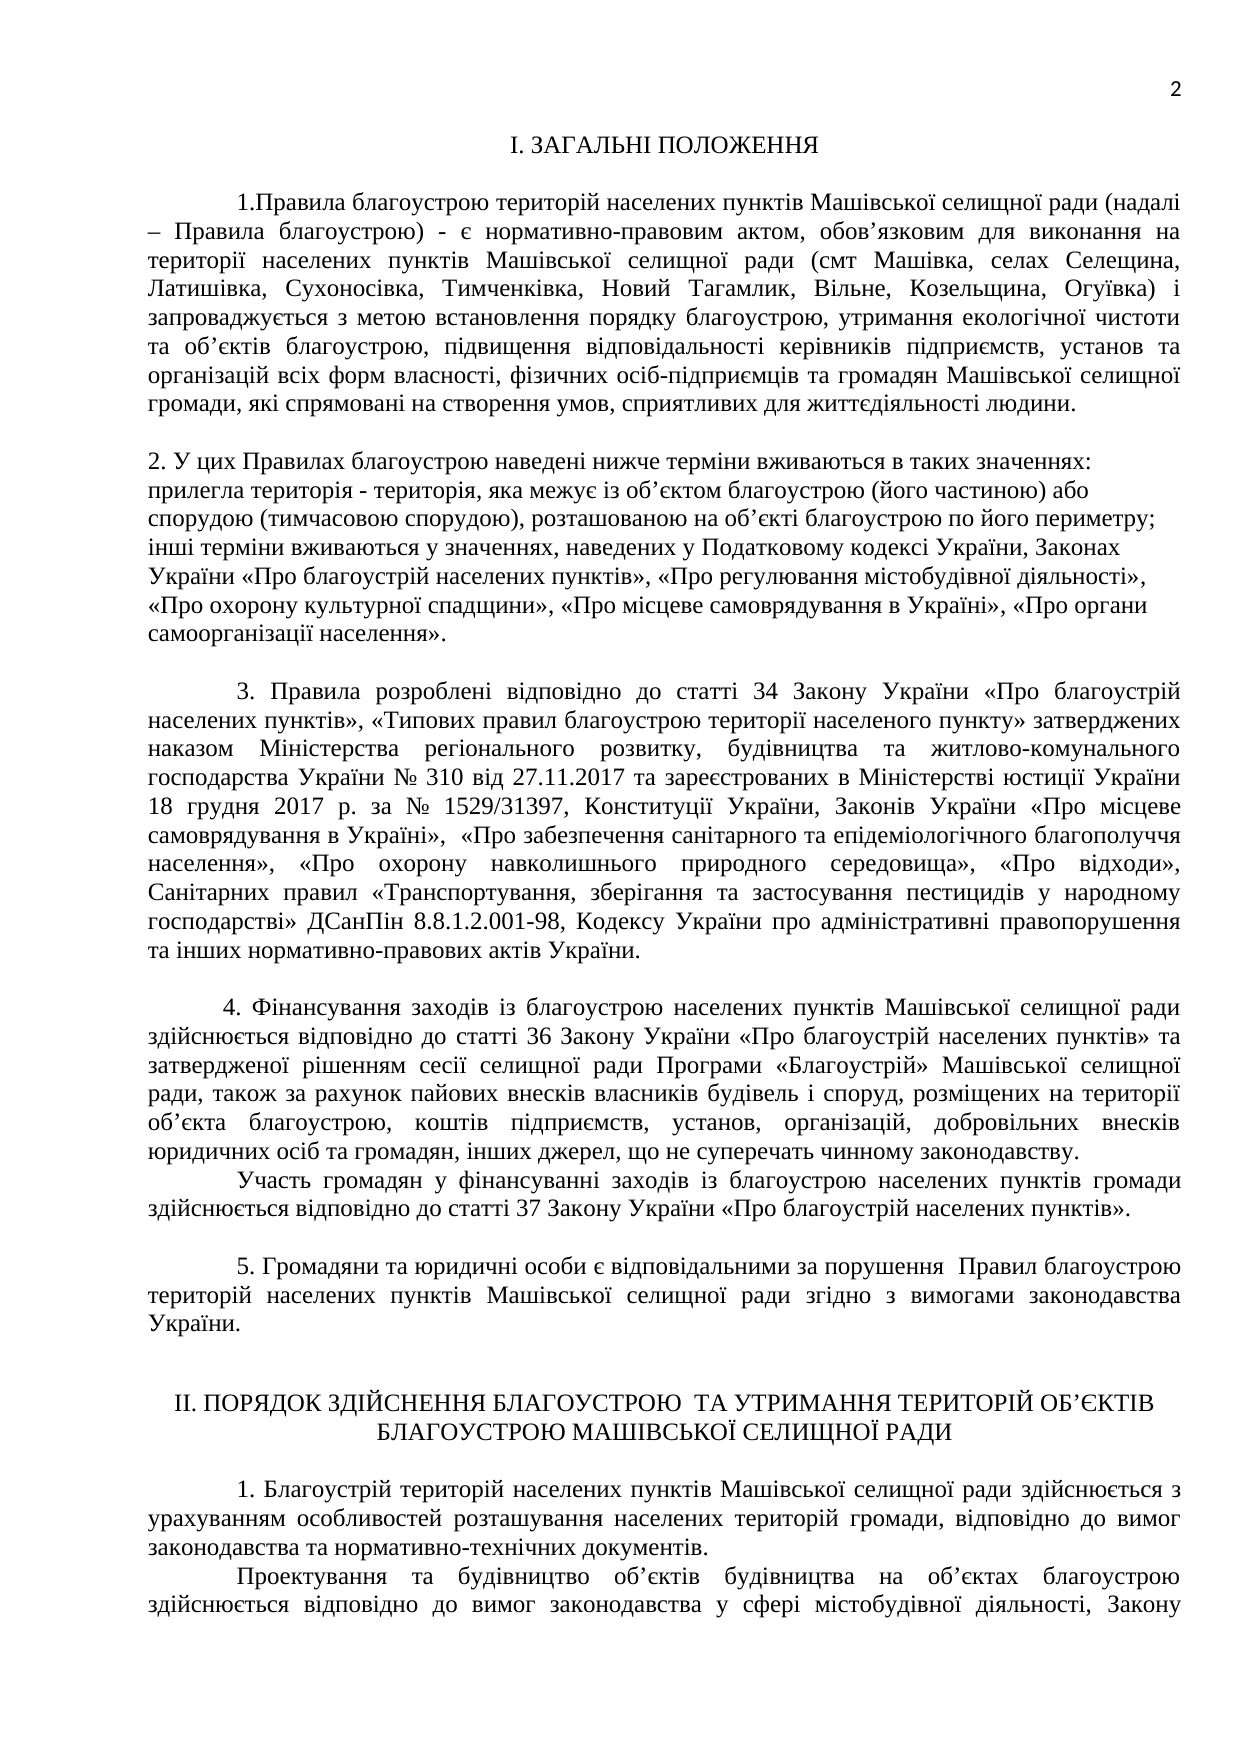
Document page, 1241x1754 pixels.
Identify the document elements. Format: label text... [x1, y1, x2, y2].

text IІ. ПОРЯДОК ЗДІЙСНЕННЯ БЛАГОУСТРОЮ ТА УТРИМАННЯ ТЕРИТОРІЙ ОБ’ЄКТІВ БЛАГОУСТРОЮ МАШІВСЬКОЇ СЕЛИЩНОЇ РАДИ [148, 1388, 1181, 1446]
text 4. Фінансування заходів із благоустрою населених пунктів Машівської селищної ради здійснюється відповідно до статті 36 Закону України «Про благоустрій населених пунктів» та затвердженої рішенням сесії селищної ради Програми «Благоустрій» Машівської селищної ради, також за рахунок пайових внесків власників будівель і споруд, розміщених на території об’єкта благоустрою, коштів підприємств, установ, організацій, добровільних внесків юридичних осіб та громадян, інших джерел, що не суперечать чинному законодавству. [148, 992, 1181, 1165]
text 1.Правила благоустрою територій населених пунктів Машівської селищної ради (надалі – Правила благоустрою) - є нормативно-правовим актом, обов’язковим для виконання на території населених пунктів Машівської селищної ради (смт Машівка, селах Селещина, Латишівка, Сухоносівка, Тимченківка, Новий Тагамлик, Вільне, Козельщина, Огуївка) і запроваджується з метою встановлення порядку благоустрою, утримання екологічної чистоти та об’єктів благоустрою, підвищення відповідальності керівників підприємств, установ та організацій всіх форм власності, фізичних осіб-підприємців та громадян Машівської селищної громади, які спрямовані на створення умов, сприятливих для життєдіяльності людини. [148, 187, 1181, 417]
text прилегла територія - територія, яка межує із об’єктом благоустрою (його частиною) або спорудою (тимчасовою спорудою), розташованою на об’єкті благоустрою по його периметру; [148, 475, 1181, 532]
text 2. У цих Правилах благоустрою наведені нижче терміни вживаються в таких значеннях: [148, 446, 1181, 475]
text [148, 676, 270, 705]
text 1. Благоустрій територій населених пунктів Машівської селищної ради здійснюється з урахуванням особливостей розташування населених територій громади, відповідно до вимог законодавства та нормативно-технічних документів. [148, 1474, 1181, 1561]
text 3. Правила розроблені відповідно до статті 34 Закону України «Про благоустрій населених пунктів», «Типових правил благоустрою території населеного пункту» затверджених наказом Міністерства регіонального розвитку, будівництва та житлово-комунального господарства України № 310 від 27.11.2017 та зареєстрованих в Міністерстві юстиції України 18 грудня 2017 р. за № 1529/31397, Конституції України, Законів України «Про місцеве самоврядування в Україні», «Про забезпечення санітарного та епідеміологічного благополуччя населення», «Про охорону навколишнього природного середовища», «Про відходи», Санітарних правил «Транспортування, зберігання та застосування пестицидів у народному господарстві» ДСанПін 8.8.1.2.001-98, Кодексу України про адміністративні правопорушення та інших нормативно-правових актів України. [148, 791, 1181, 963]
text 5. Громадяни та юридичні особи є відповідальними за порушення Правил благоустрою територій населених пунктів Машівської селищної ради згідно з вимогами законодавства України. [148, 1251, 1181, 1337]
text Участь громадян у фінансуванні заходів із благоустрою населених пунктів громади здійснюється відповідно до статті 37 Закону України «Про благоустрій населених пунктів». [148, 1165, 1181, 1222]
text І. ЗАГАЛЬНІ ПОЛОЖЕННЯ [148, 130, 1181, 158]
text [148, 1561, 1181, 1618]
text інші терміни вживаються у значеннях, наведених у Податковому кодексі України, Законах України «Про благоустрій населених пунктів», «Про регулювання містобудівної діяльності», «Про охорону культурної спадщини», «Про місцеве самоврядування в Україні», «Про органи самоорганізації населення». [148, 532, 1181, 647]
